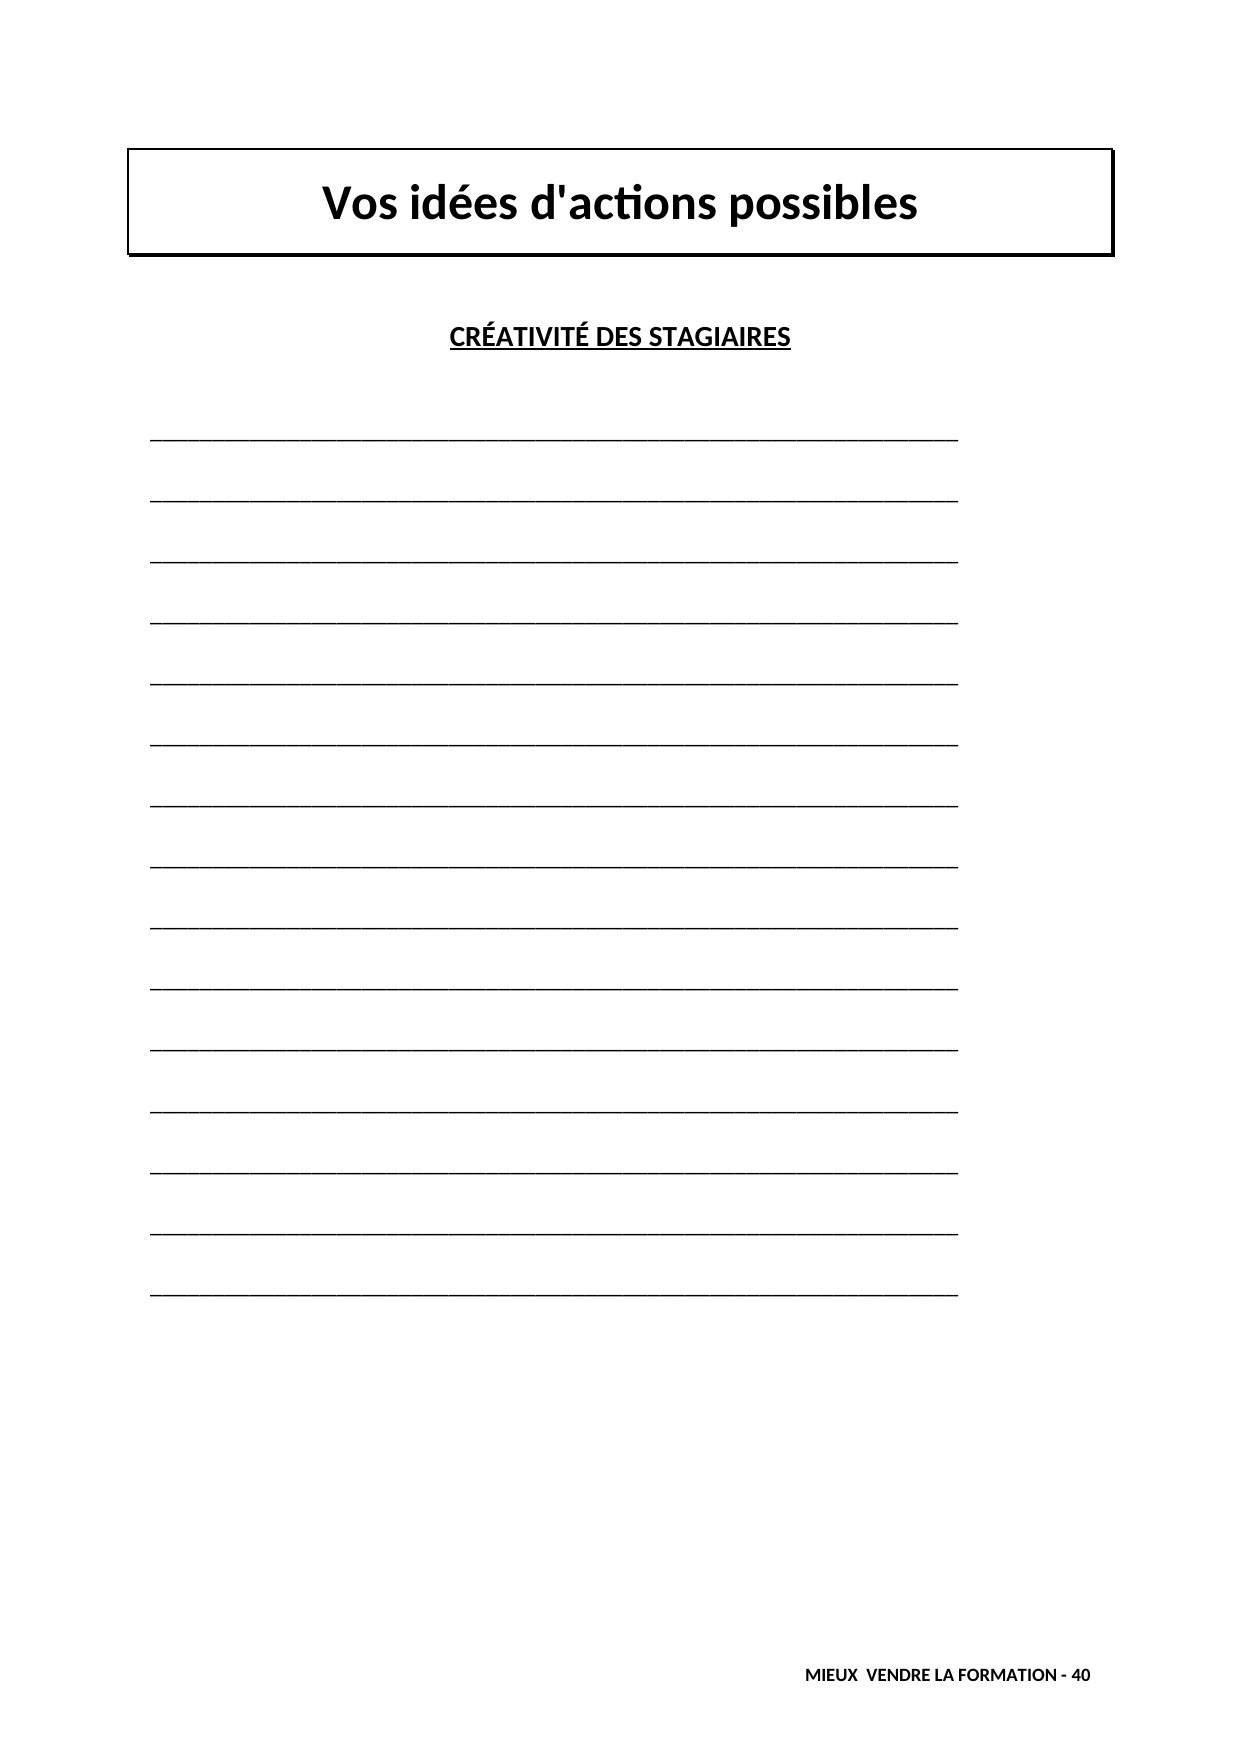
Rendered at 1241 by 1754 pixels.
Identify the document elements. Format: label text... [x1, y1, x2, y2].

text _________________________________________________________________ [150, 536, 1090, 567]
text _________________________________________________________________ [150, 475, 1090, 506]
text _________________________________________________________________ [150, 842, 1090, 872]
text Vos idées d'actions possibles [129, 150, 1111, 253]
text _________________________________________________________________ [150, 658, 1090, 689]
text _________________________________________________________________ [150, 964, 1090, 994]
text _________________________________________________________________ [150, 719, 1090, 750]
text _________________________________________________________________ [150, 1086, 1090, 1116]
text _________________________________________________________________ [150, 1269, 1090, 1299]
text _________________________________________________________________ [150, 1208, 1090, 1238]
text _________________________________________________________________ [150, 1025, 1090, 1055]
text _________________________________________________________________ [150, 597, 1090, 628]
text CRÉATIVITÉ DES STAGIAIRES [150, 318, 1090, 353]
text _________________________________________________________________ [150, 1147, 1090, 1177]
text _________________________________________________________________ [150, 903, 1090, 933]
text _________________________________________________________________ [150, 781, 1090, 811]
text _________________________________________________________________ [150, 414, 1090, 445]
